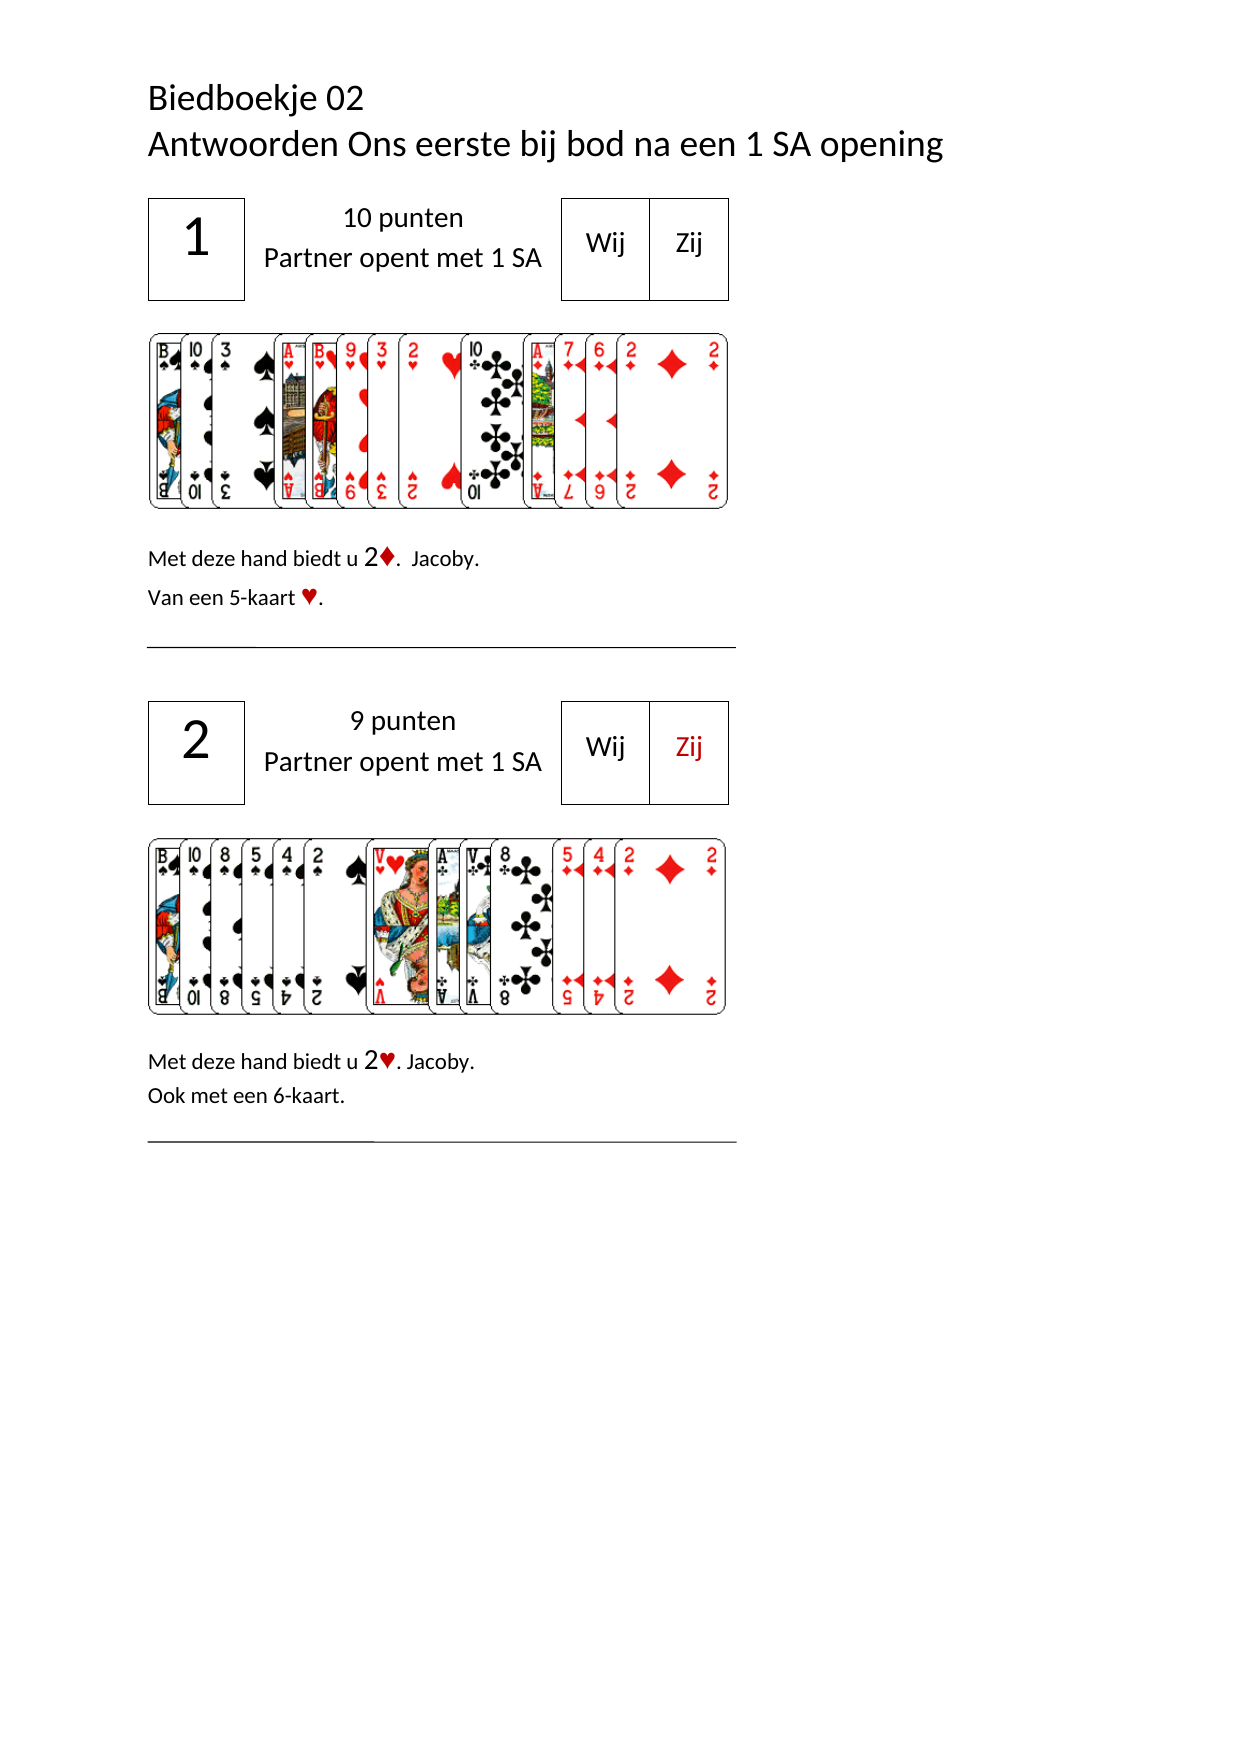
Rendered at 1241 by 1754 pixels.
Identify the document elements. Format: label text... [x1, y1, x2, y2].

table_header Zij [650, 702, 728, 803]
text Met deze hand biedt u 2♦. Jacoby. Van een 5-kaart ♥. [148, 535, 1093, 676]
text Met deze hand biedt u 2♥. Jacoby. Ook met een 6-kaart. [148, 1041, 1093, 1109]
table_header Zij [650, 199, 728, 300]
table_header 10 punten Partner opent met 1 SA [245, 198, 561, 300]
picture [147, 836, 729, 1017]
table_header Wij [562, 702, 649, 803]
table_header 2 [149, 702, 244, 803]
picture [147, 333, 729, 510]
table_header 9 punten Partner opent met 1 SA [245, 701, 561, 803]
table_header 1 [149, 199, 244, 300]
table_header Wij [562, 199, 649, 300]
